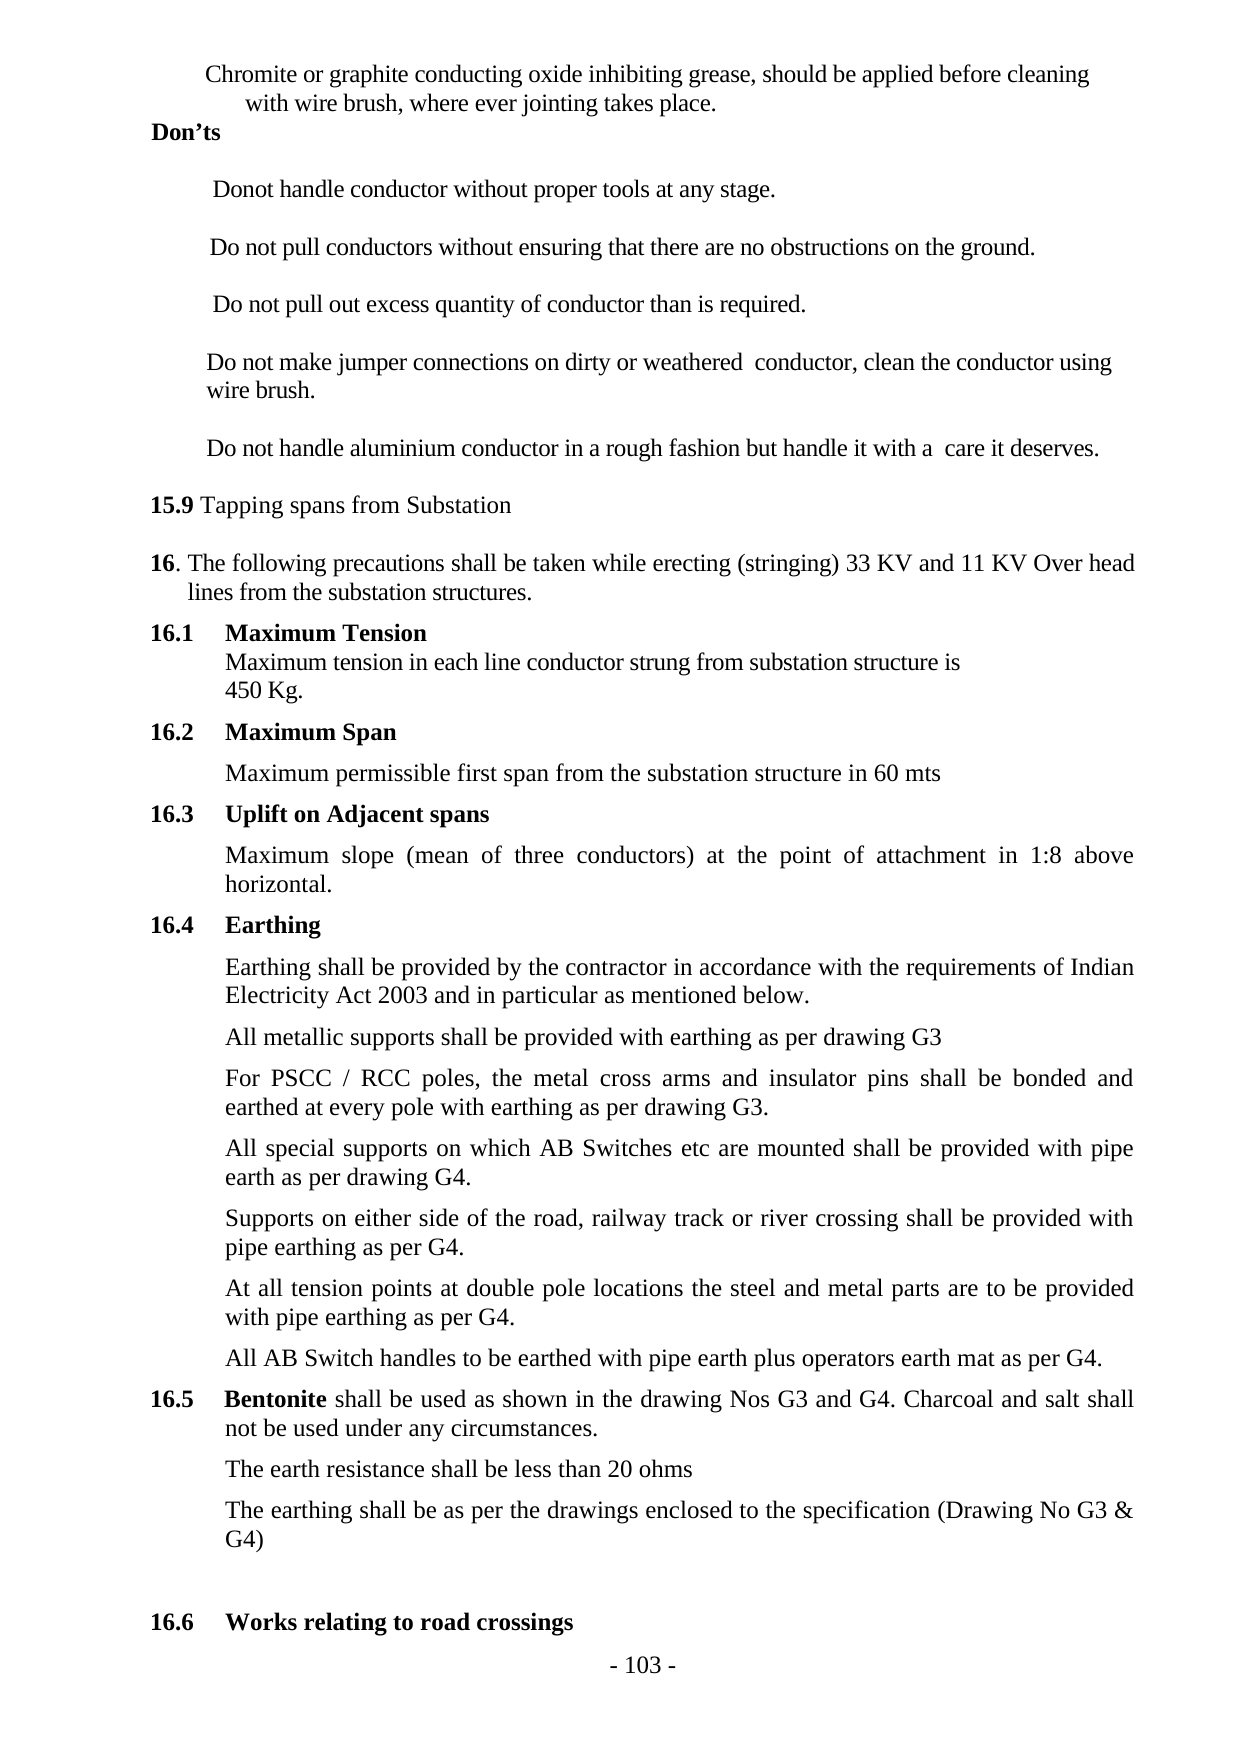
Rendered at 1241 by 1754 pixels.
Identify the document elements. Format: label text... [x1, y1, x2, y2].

text Supports on either side of the road, railway track or river crossing shall be provided with pipe earthing as per G4. [150, 1203, 1135, 1260]
text Donot handle conductor without proper tools at any stage. [212, 174, 1135, 203]
text Earthing shall be provided by the contractor in accordance with the requirements of Indian Electricity Act 2003 and in particular as mentioned below. [225, 952, 1135, 1009]
text Do not handle aluminium conductor in a rough fashion but handle it with a care it deserves. [206, 433, 1135, 462]
text Maximum slope (mean of three conductors) at the point of attachment in 1:8 above horizontal. [225, 840, 1135, 898]
text At all tension points at double pole locations the steel and metal parts are to be provided with pipe earthing as per G4. [150, 1273, 1135, 1330]
text All AB Switch handles to be earthed with pipe earth plus operators earth mat as per G4. [150, 1343, 1135, 1372]
list 16.3 Uplift on Adjacent spans [150, 799, 1135, 828]
text Maximum permissible first span from the substation structure in 60 mts [225, 758, 1135, 787]
text Do not pull out excess quantity of conductor than is required. [212, 289, 1135, 318]
text 16.6 Works relating to road crossings [150, 1607, 1135, 1635]
text Maximum tension in each line conductor strung from substation structure is [206, 647, 1135, 675]
text 15.9 Tapping spans from Substation [150, 490, 1135, 519]
text Don’ts [151, 117, 1135, 145]
text 450 Kg. [206, 675, 1135, 704]
text Do not make jumper connections on dirty or weathered conductor, clean the conductor using wire brush. [150, 347, 1135, 404]
text 16.5 Bentonite shall be used as shown in the drawing Nos G3 and G4. Charcoal and salt shall not be used under any circumstances. [150, 1384, 1135, 1442]
text For PSCC / RCC poles, the metal cross arms and insulator pins shall be bonded and earthed at every pole with earthing as per drawing G3. [150, 1063, 1135, 1120]
list 16.2 Maximum Span [150, 717, 1135, 745]
text All special supports on which AB Switches etc are mounted shall be provided with pipe earth as per drawing G4. [150, 1133, 1135, 1190]
text Chromite or graphite conducting oxide inhibiting grease, should be applied before cleaning with wire brush, where ever jointing takes place. [151, 59, 1135, 117]
text Do not pull conductors without ensuring that there are no obstructions on the ground. [150, 232, 1135, 260]
text 16.1 Maximum Tension [150, 618, 1135, 647]
text The earthing shall be as per the drawings enclosed to the specification (Drawing No G3 & G4) [225, 1495, 1135, 1553]
text All metallic supports shall be provided with earthing as per drawing G3 [150, 1022, 1135, 1050]
text The earth resistance shall be less than 20 ohms [150, 1454, 1135, 1483]
text 16.4 Earthing [150, 910, 1135, 939]
text 16. The following precautions shall be taken while erecting (stringing) 33 KV and 11 KV Over head lines from the substation structures. [150, 548, 1135, 605]
